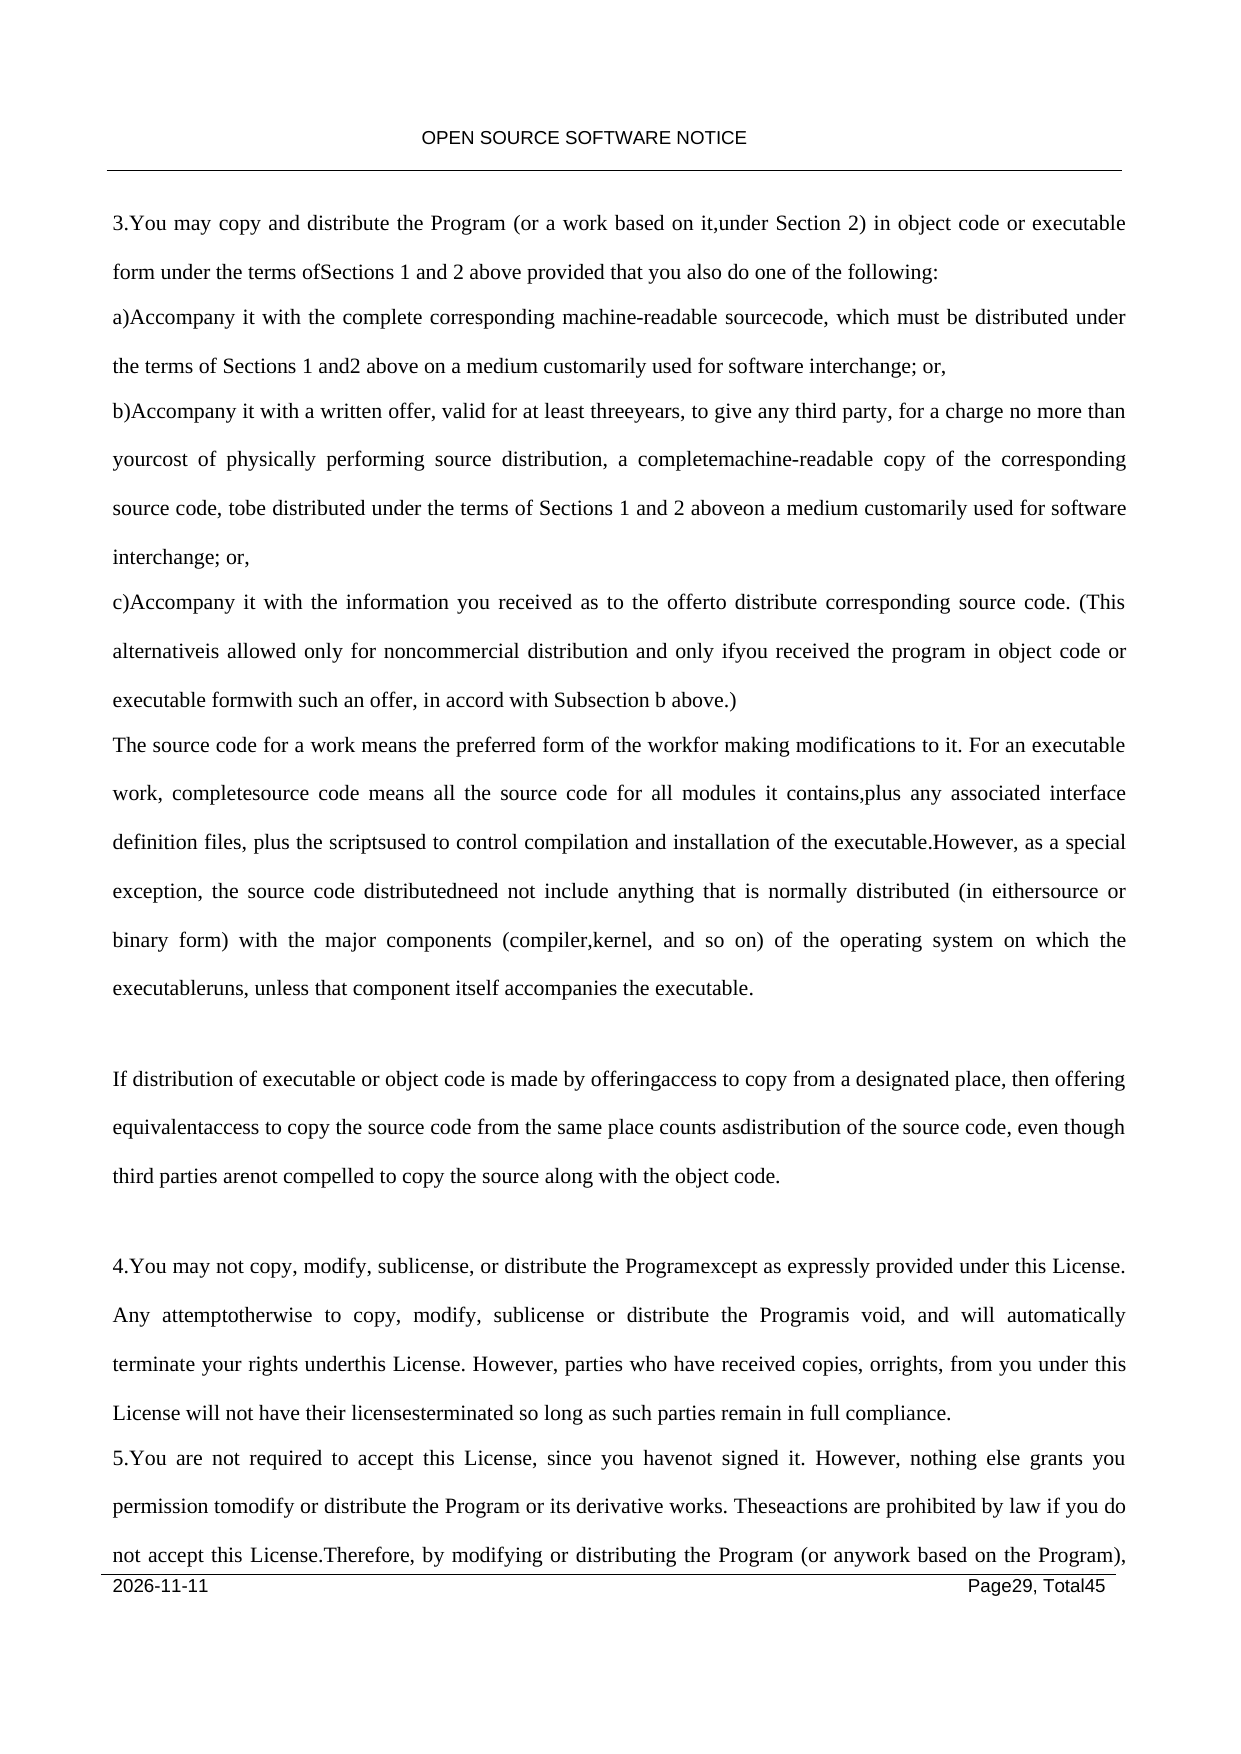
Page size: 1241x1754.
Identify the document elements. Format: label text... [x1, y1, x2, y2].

text If distribution of executable or object code is made by offeringaccess to copy from a designated place, then offering equivalentaccess to copy the source code from the same place counts asdistribution of the source code, even though third parties arenot compelled to copy the source along with the object code. [112, 1062, 1128, 1192]
text a)Accompany it with the complete corresponding machine-readable sourcecode, which must be distributed under the terms of Sections 1 and2 above on a medium customarily used for software interchange; or, [112, 300, 1128, 381]
text c)Accompany it with the information you received as to the offerto distribute corresponding source code. (This alternativeis allowed only for noncommercial distribution and only ifyou received the program in object code or executable formwith such an offer, in accord with Subsection b above.) [112, 585, 1128, 715]
text The source code for a work means the preferred form of the workfor making modifications to it. For an executable work, completesource code means all the source code for all modules it contains,plus any associated interface definition files, plus the scriptsused to control compilation and installation of the executable.However, as a special exception, the source code distributedneed not include anything that is normally distributed (in eithersource or binary form) with the major components (compiler,kernel, and so on) of the operating system on which the executableruns, unless that component itself accompanies the executable. [112, 728, 1128, 1004]
text b)Accompany it with a written offer, valid for at least threeyears, to give any third party, for a charge no more than yourcost of physically performing source distribution, a completemachine-readable copy of the corresponding source code, tobe distributed under the terms of Sections 1 and 2 aboveon a medium customarily used for software interchange; or, [112, 394, 1128, 573]
text 3.You may copy and distribute the Program (or a work based on it,under Section 2) in object code or executable form under the terms ofSections 1 and 2 above provided that you also do one of the following: [112, 206, 1128, 288]
text 4.You may not copy, modify, sublicense, or distribute the Programexcept as expressly provided under this License. Any attemptotherwise to copy, modify, sublicense or distribute the Programis void, and will automatically terminate your rights underthis License. However, parties who have received copies, orrights, from you under this License will not have their licensesterminated so long as such parties remain in full compliance. [112, 1250, 1128, 1428]
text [112, 1441, 1128, 1571]
